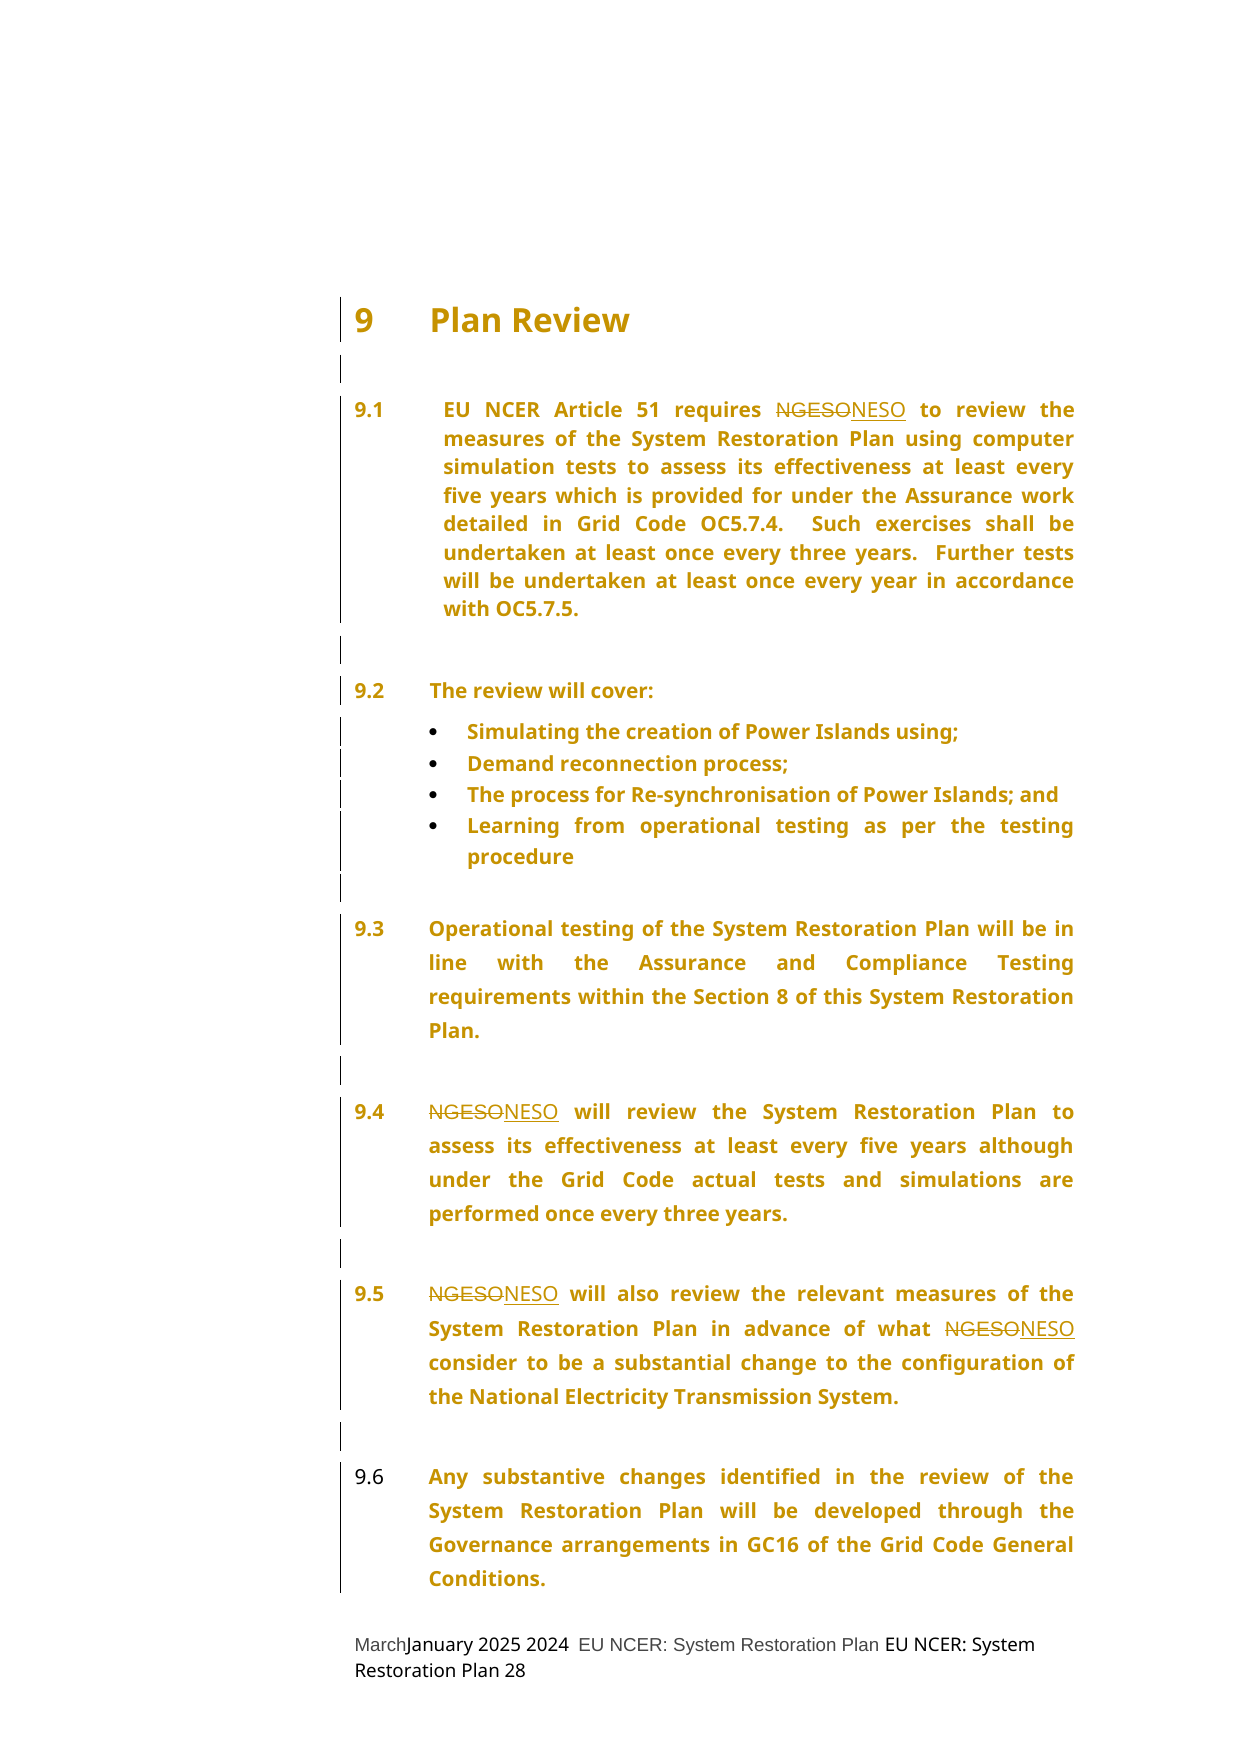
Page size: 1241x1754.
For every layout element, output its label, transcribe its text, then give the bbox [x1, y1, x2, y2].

text 9.2 The review will cover: [354, 676, 1075, 705]
list Demand reconnection process; [429, 749, 1075, 777]
text 9.1 EU NCER Article 51 requires to review the measures of the System Restoration Plan using computer simulation tests to assess its effectiveness at least every five years which is provided for under the Assurance work detailed in Grid Code OC5.7.4. Such exercises shall be undertaken at least once every three years. Further tests will be undertaken at least once every year in accordance with OC5.7.5. [354, 396, 1075, 623]
subtitle 9 Plan Review [354, 297, 1075, 342]
list Any substantive changes identified in the review of the System Restoration Plan will be developed through the Governance arrangements in GC16 of the Grid Code General Conditions. [354, 1462, 1075, 1593]
text 9.4 will review the System Restoration Plan to assess its effectiveness at least every five years although under the Grid Code actual tests and simulations are performed once every three years. [354, 1097, 1075, 1227]
text 9.3 Operational testing of the System Restoration Plan will be in line with the Assurance and Compliance Testing requirements within the Section 8 of this System Restoration Plan. [354, 914, 1075, 1044]
list Simulating the creation of Power Islands using; [429, 717, 1075, 746]
list Learning from operational testing as per the testing procedure [429, 811, 1075, 871]
list The process for Re-synchronisation of Power Islands; and [429, 780, 1075, 808]
text 9.5 will also review the relevant measures of the System Restoration Plan in advance of what consider to be a substantial change to the configuration of the National Electricity Transmission System. [354, 1279, 1075, 1410]
